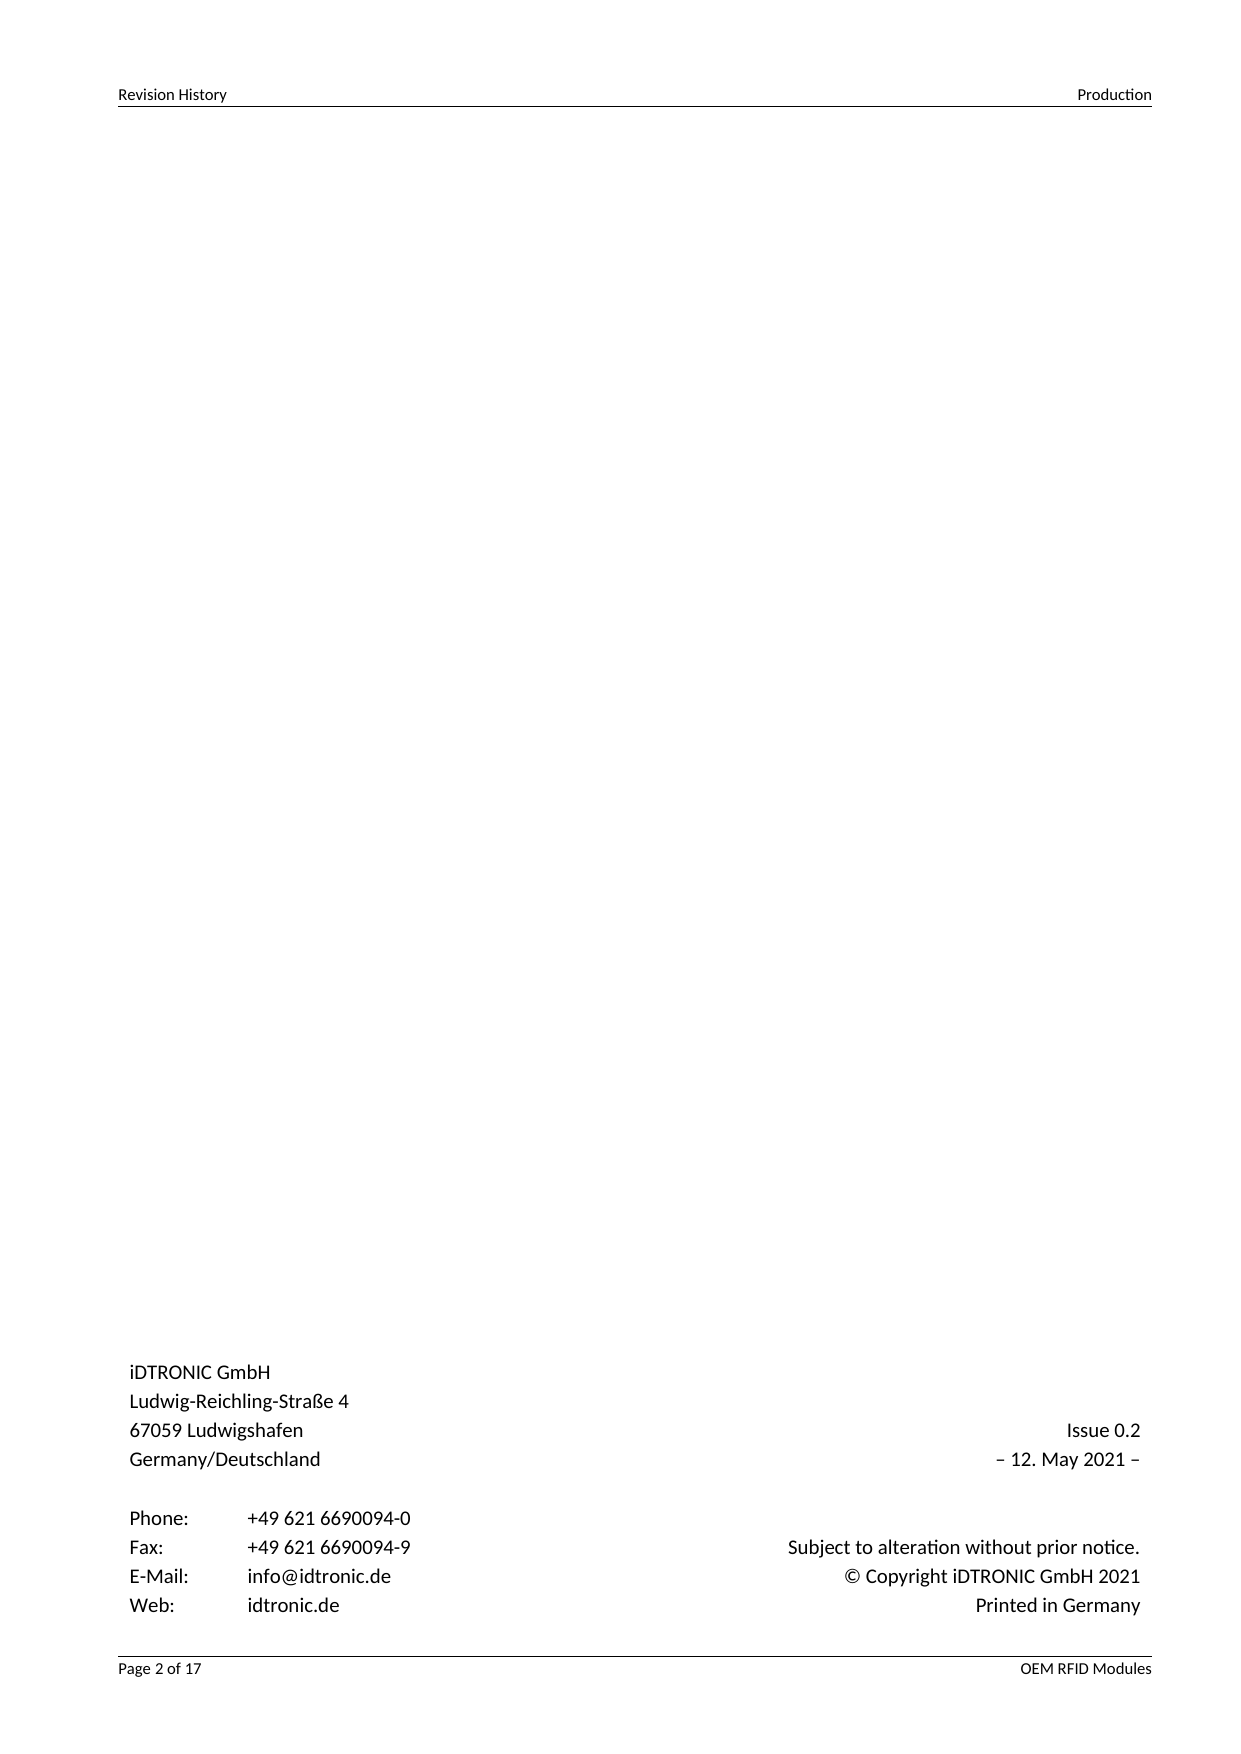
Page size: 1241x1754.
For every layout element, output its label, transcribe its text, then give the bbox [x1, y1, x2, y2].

table_header Issue 0.2 – 12. Mai 2021 – Subject to alteration without prior notice. © Copyright iDTRONIC GmbH 2021 Printed in Germany [636, 1355, 1152, 1618]
table_header iDTRONIC GmbH Ludwig-Reichling-Straße 4 67059 Ludwigshafen Germany/Deutschland Phone: +49 621 6690094-0 Fax: +49 621 6690094-9 E-Mail: info@idtronic.de Web: idtronic.de [118, 1355, 636, 1618]
